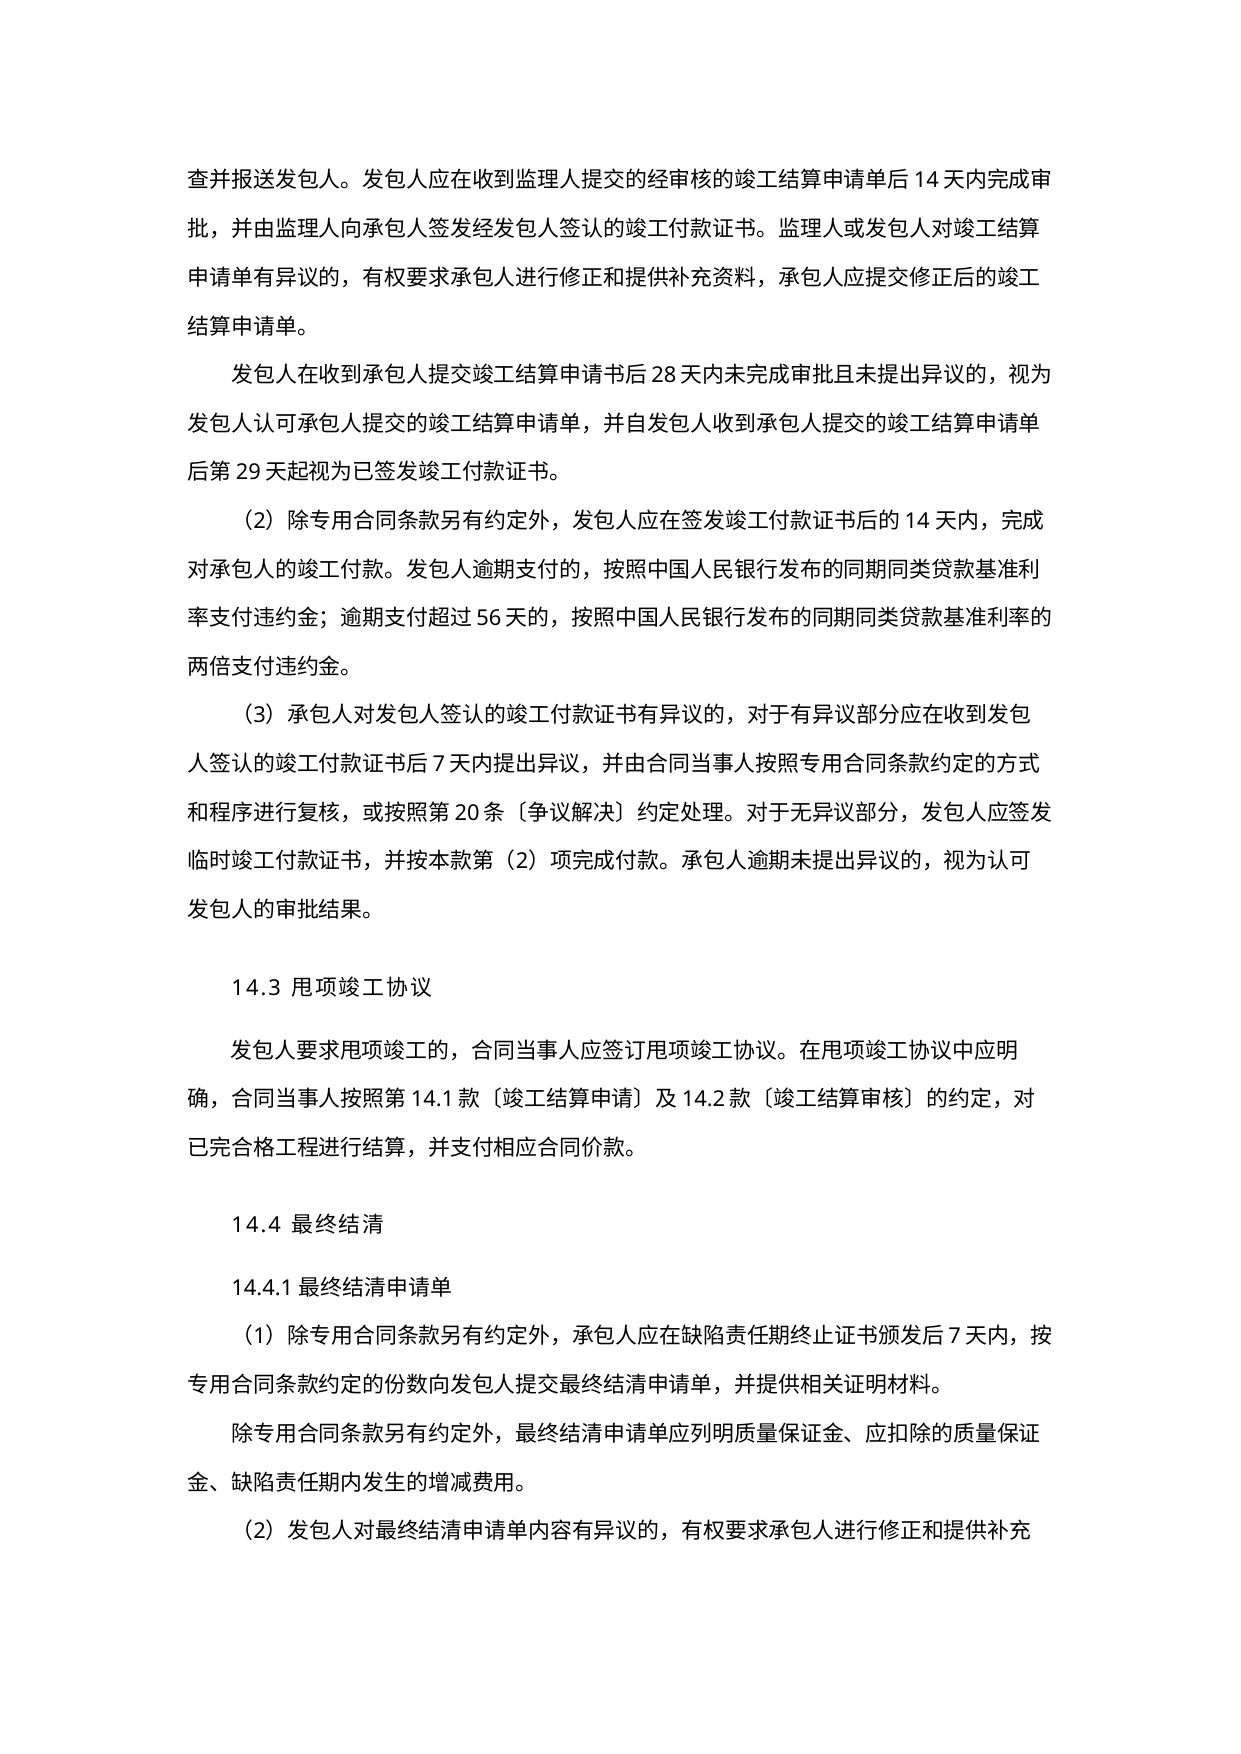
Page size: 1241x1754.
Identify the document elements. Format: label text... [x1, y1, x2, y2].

text （2）除专用合同条款另有约定外，发包人应在签发竣工付款证书后的14 天内，完成对承包人的竣工付款。发包人逾期支付的，按照中国人民银行发布的同期同类贷款基准利率支付违约金；逾期支付超过56天的，按照中国人民银行发布的同期同类贷款基准利率的两倍支付违约金。 [187, 502, 1053, 681]
text （1）除专用合同条款另有约定外，承包人应在缺陷责任期终止证书颁发后7天内，按专用合同条款约定的份数向发包人提交最终结清申请单，并提供相关证明材料。 [187, 1318, 1053, 1399]
text 发包人在收到承包人提交竣工结算申请书后28天内未完成审批且未提出异议的，视为发包人认可承包人提交的竣工结算申请单，并自发包人收到承包人提交的竣工结算申请单后第29天起视为已签发竣工付款证书。 [187, 357, 1053, 487]
text 除专用合同条款另有约定外，最终结清申请单应列明质量保证金、应扣除的质量保证金、缺陷责任期内发生的增减费用。 [187, 1415, 1053, 1497]
text （3）承包人对发包人签认的竣工付款证书有异议的，对于有异议部分应在收到发包人签认的竣工付款证书后7天内提出异议，并由合同当事人按照专用合同条款约定的方式和程序进行复核，或按照第20条〔争议解决〕约定处理。对于无异议部分，发包人应签发临时竣工付款证书，并按本款第（2）项完成付款。承包人逾期未提出异议的，视为认可发包人的审批结果。 [187, 697, 1053, 924]
text 14.4.1 最终结清申请单 [187, 1270, 1053, 1302]
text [187, 162, 1053, 341]
text 发包人要求甩项竣工的，合同当事人应签订甩项竣工协议。在甩项竣工协议中应明确，合同当事人按照第14.1款〔竣工结算申请〕及14.2款〔竣工结算审核〕的约定，对已完合格工程进行结算，并支付相应合同价款。 [187, 1032, 1053, 1162]
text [187, 1512, 1053, 1545]
subtitle 14.4 最终结清 [187, 1207, 1053, 1240]
subtitle 14.3 甩项竣工协议 [187, 969, 1053, 1002]
